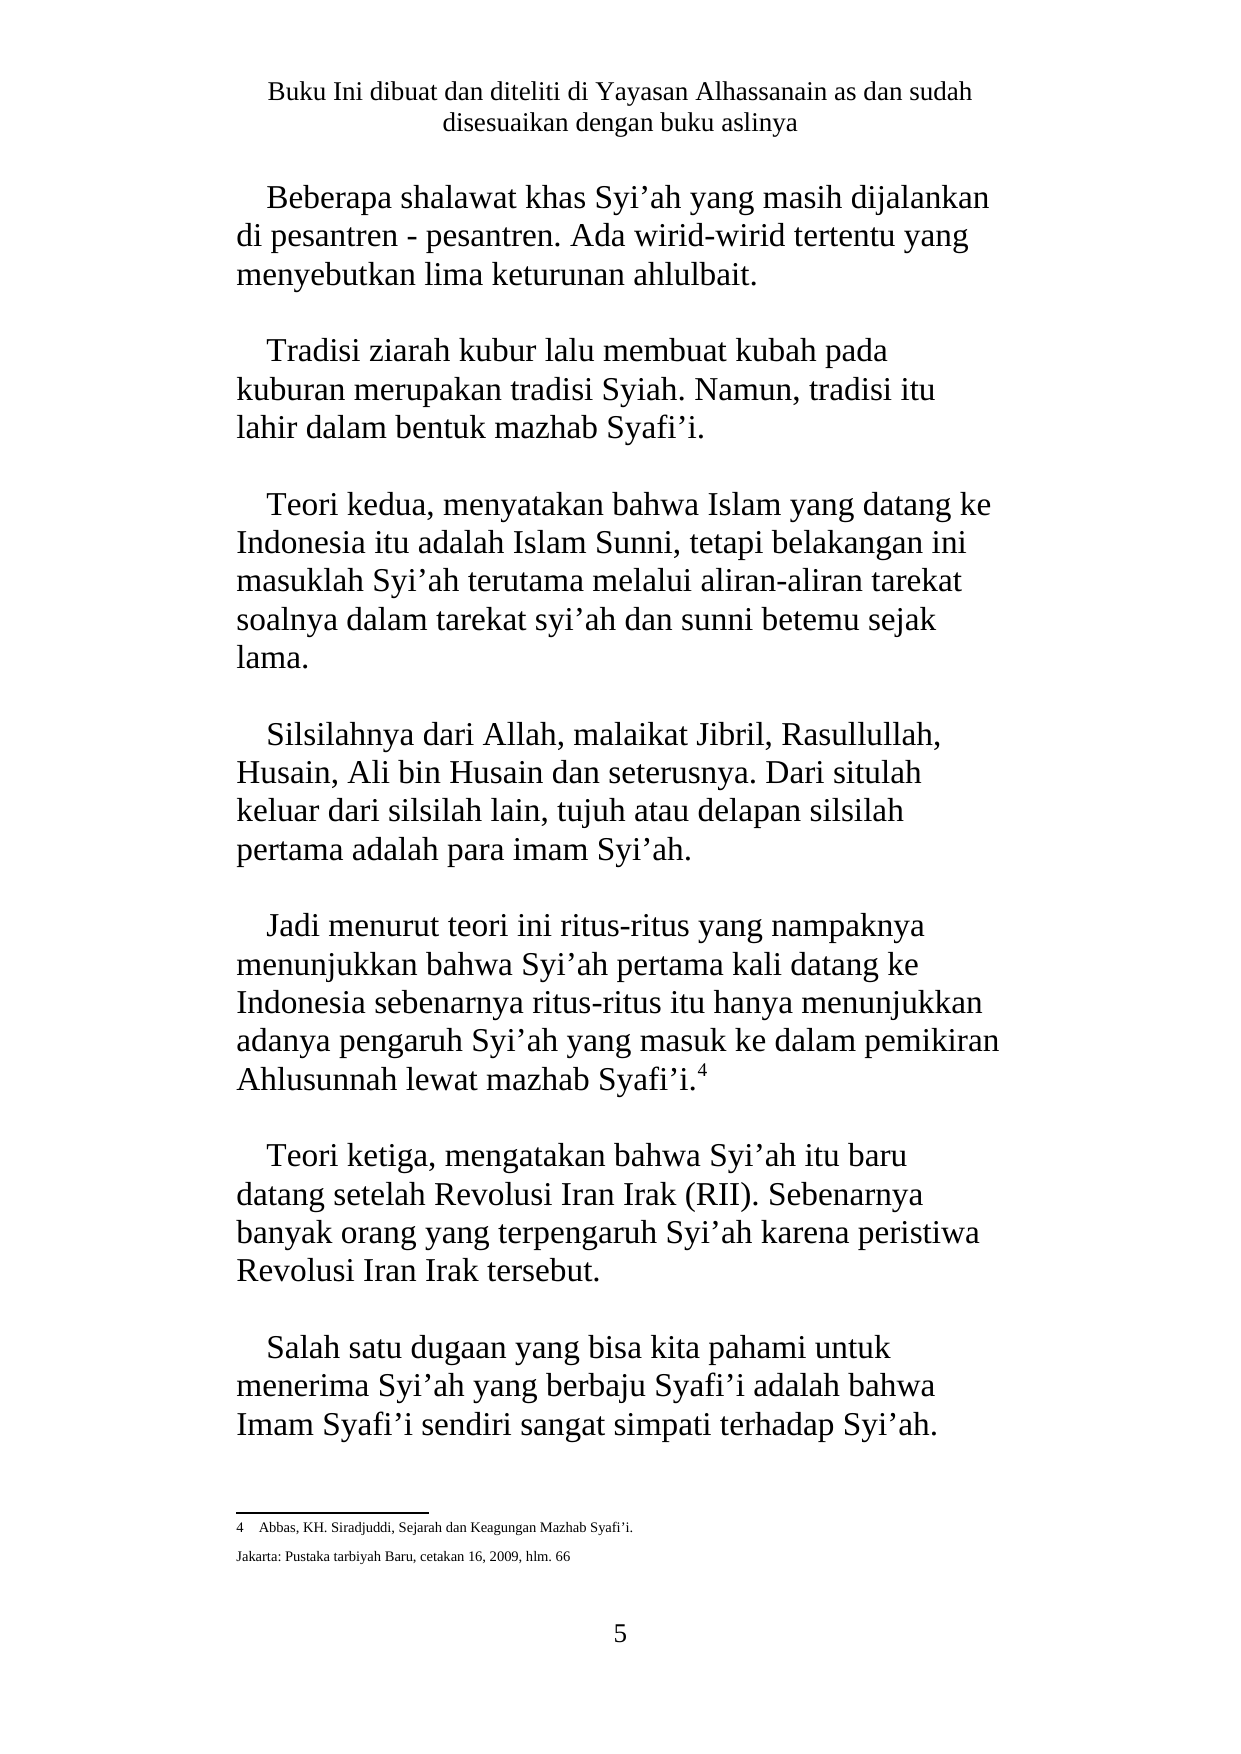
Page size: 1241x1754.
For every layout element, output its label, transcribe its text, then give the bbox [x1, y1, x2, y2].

text Teori kedua, menyatakan bahwa Islam yang datang ke Indonesia itu adalah Islam Sunni, tetapi belakangan ini masuklah Syi’ah terutama melalui aliran-aliran tarekat soalnya dalam tarekat syi’ah dan sunni betemu sejak lama. [236, 484, 1004, 676]
text Teori ketiga, mengatakan bahwa Syi’ah itu baru datang setelah Revolusi Iran Irak (RII). Sebenarnya banyak orang yang terpengaruh Syi’ah karena peristiwa Revolusi Iran Irak tersebut. [236, 1136, 1004, 1289]
text Silsilahnya dari Allah, malaikat Jibril, Rasullullah, Husain, Ali bin Husain dan seterusnya. Dari situlah keluar dari silsilah lain, tujuh atau delapan silsilah pertama adalah para imam Syi’ah. [236, 714, 1004, 867]
text Tradisi ziarah kubur lalu membuat kubah pada kuburan merupakan tradisi Syiah. Namun, tradisi itu lahir dalam bentuk mazhab Syafi’i. [236, 331, 1004, 446]
text Beberapa shalawat khas Syi’ah yang masih dijalankan di pesantren - pesantren. Ada wirid-wirid tertentu yang menyebutkan lima keturunan ahlulbait. [236, 177, 1004, 292]
text Salah satu dugaan yang bisa kita pahami untuk menerima Syi’ah yang berbaju Syafi’i adalah bahwa Imam Syafi’i sendiri sangat simpati terhadap Syi’ah. [236, 1327, 1004, 1442]
text Jadi menurut teori ini ritus-ritus yang nampaknya menunjukkan bahwa Syi’ah pertama kali datang ke Indonesia sebenarnya ritus-ritus itu hanya menunjukkan adanya pengaruh Syi’ah yang masuk ke dalam pemikiran Ahlusunnah lewat mazhab Syafi’i. [236, 906, 1004, 1097]
